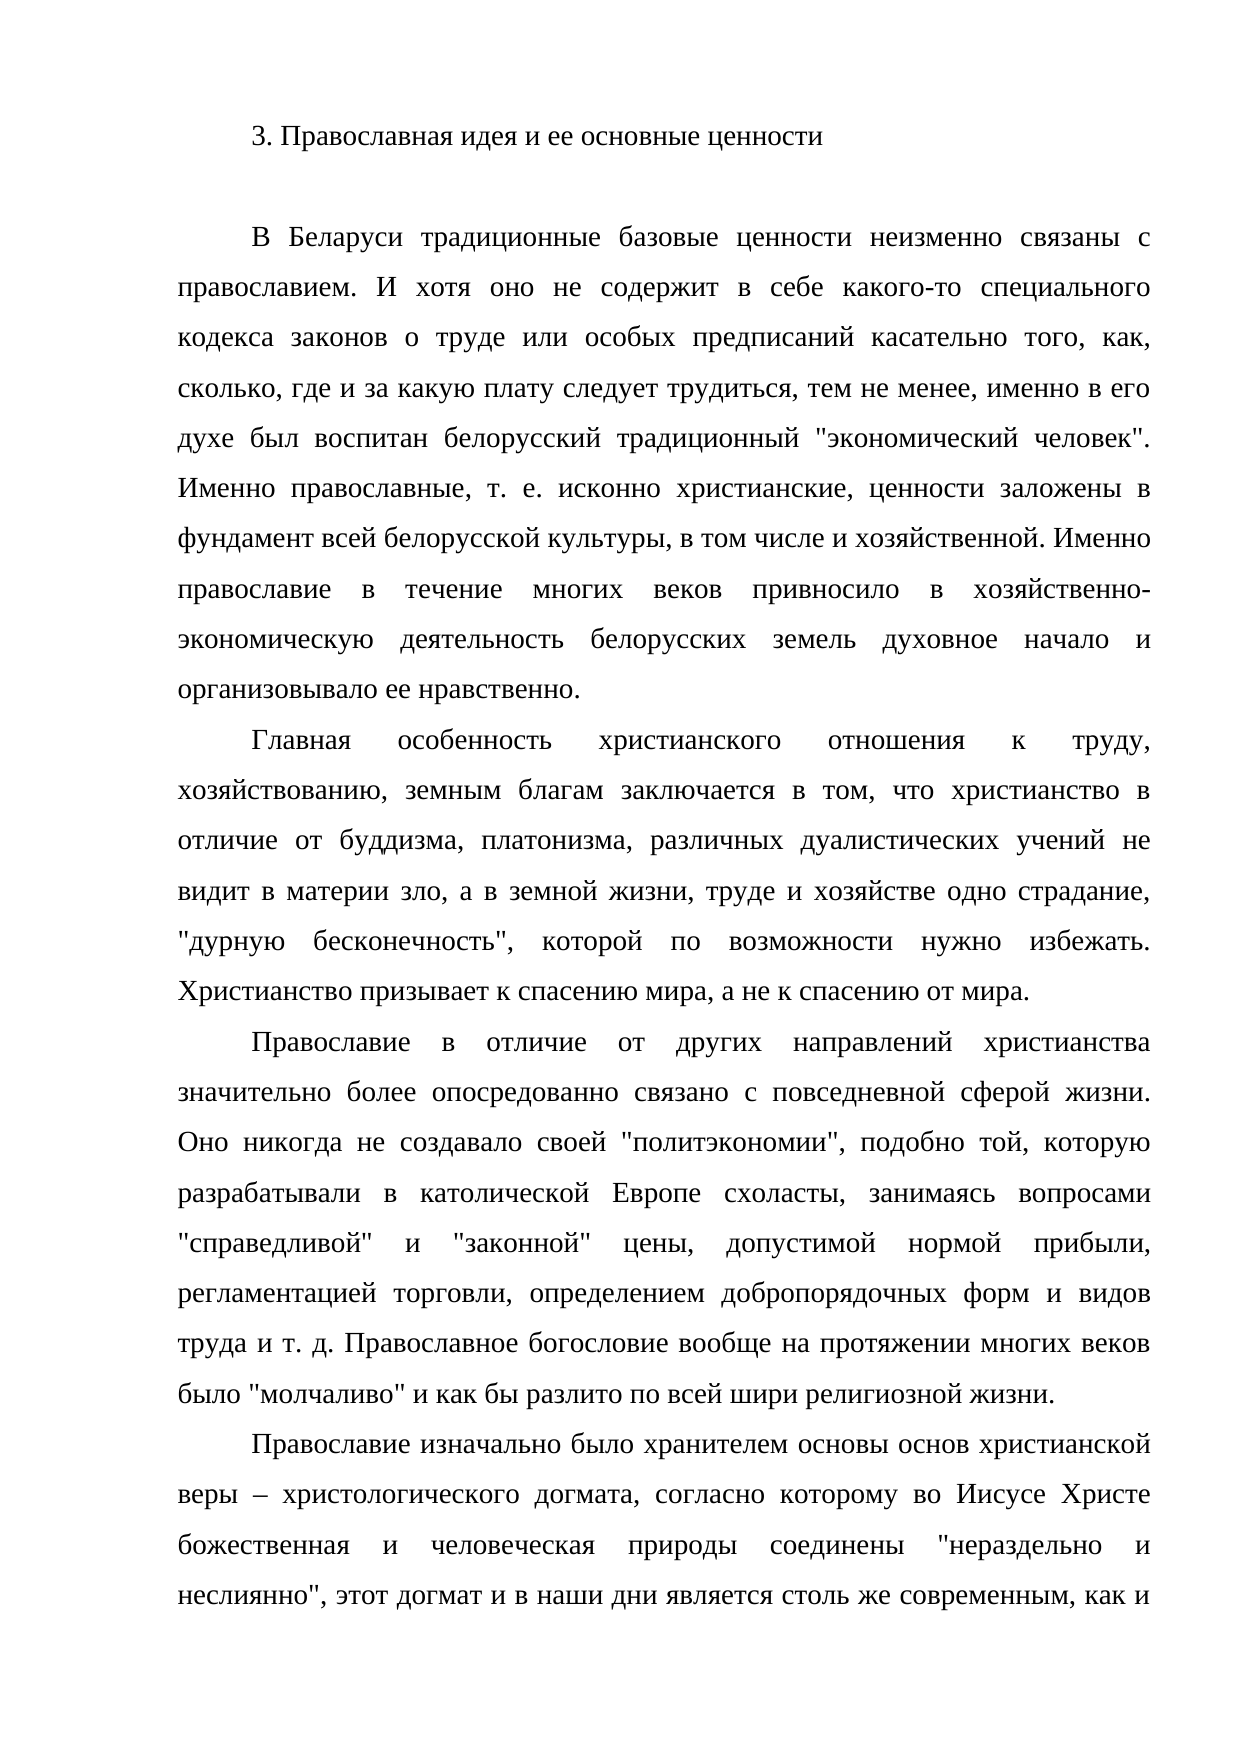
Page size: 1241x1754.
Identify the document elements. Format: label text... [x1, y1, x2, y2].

text В Беларуси традиционные базовые ценности неизменно связаны с православием. И хотя оно не содержит в себе какого-то специального кодекса законов о труде или особых предписаний касательно того, как, сколько, где и за какую плату следует трудиться, тем не менее, именно в его духе был воспитан белорусский традиционный "экономический человек". Именно православные, т. е. исконно христианские, ценности заложены в фундамент всей белорусской культуры, в том числе и хозяйственной. Именно православие в течение многих веков привносило в хозяйственно-экономическую деятельность белорусских земель духовное начало и организовывало ее нравственно. [177, 219, 1152, 705]
text 3. Православная идея и ее основные ценности [177, 118, 1152, 152]
text Православие в отличие от других направлений христианства значительно более опосредованно связано с повседневной сферой жизни. Оно никогда не создавало своей "политэкономии", подобно той, которую разрабатывали в католической Европе схоласты, занимаясь вопросами "справедливой" и "законной" цены, допустимой нормой прибыли, регламентацией торговли, определением добропорядочных форм и видов труда и т. д. Православное богословие вообще на протяжении многих веков было "молчаливо" и как бы разлито по всей шири религиозной жизни. [177, 1024, 1152, 1409]
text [177, 1426, 1152, 1611]
text Главная особенность христианского отношения к труду, хозяйствованию, земным благам заключается в том, что христианство в отличие от буддизма, платонизма, различных дуалистических учений не видит в материи зло, а в земной жизни, труде и хозяйстве одно страдание, "дурную бесконечность", которой по возможности нужно избежать. Христианство призывает к спасению мира, а не к спасению от мира. [177, 722, 1152, 1007]
